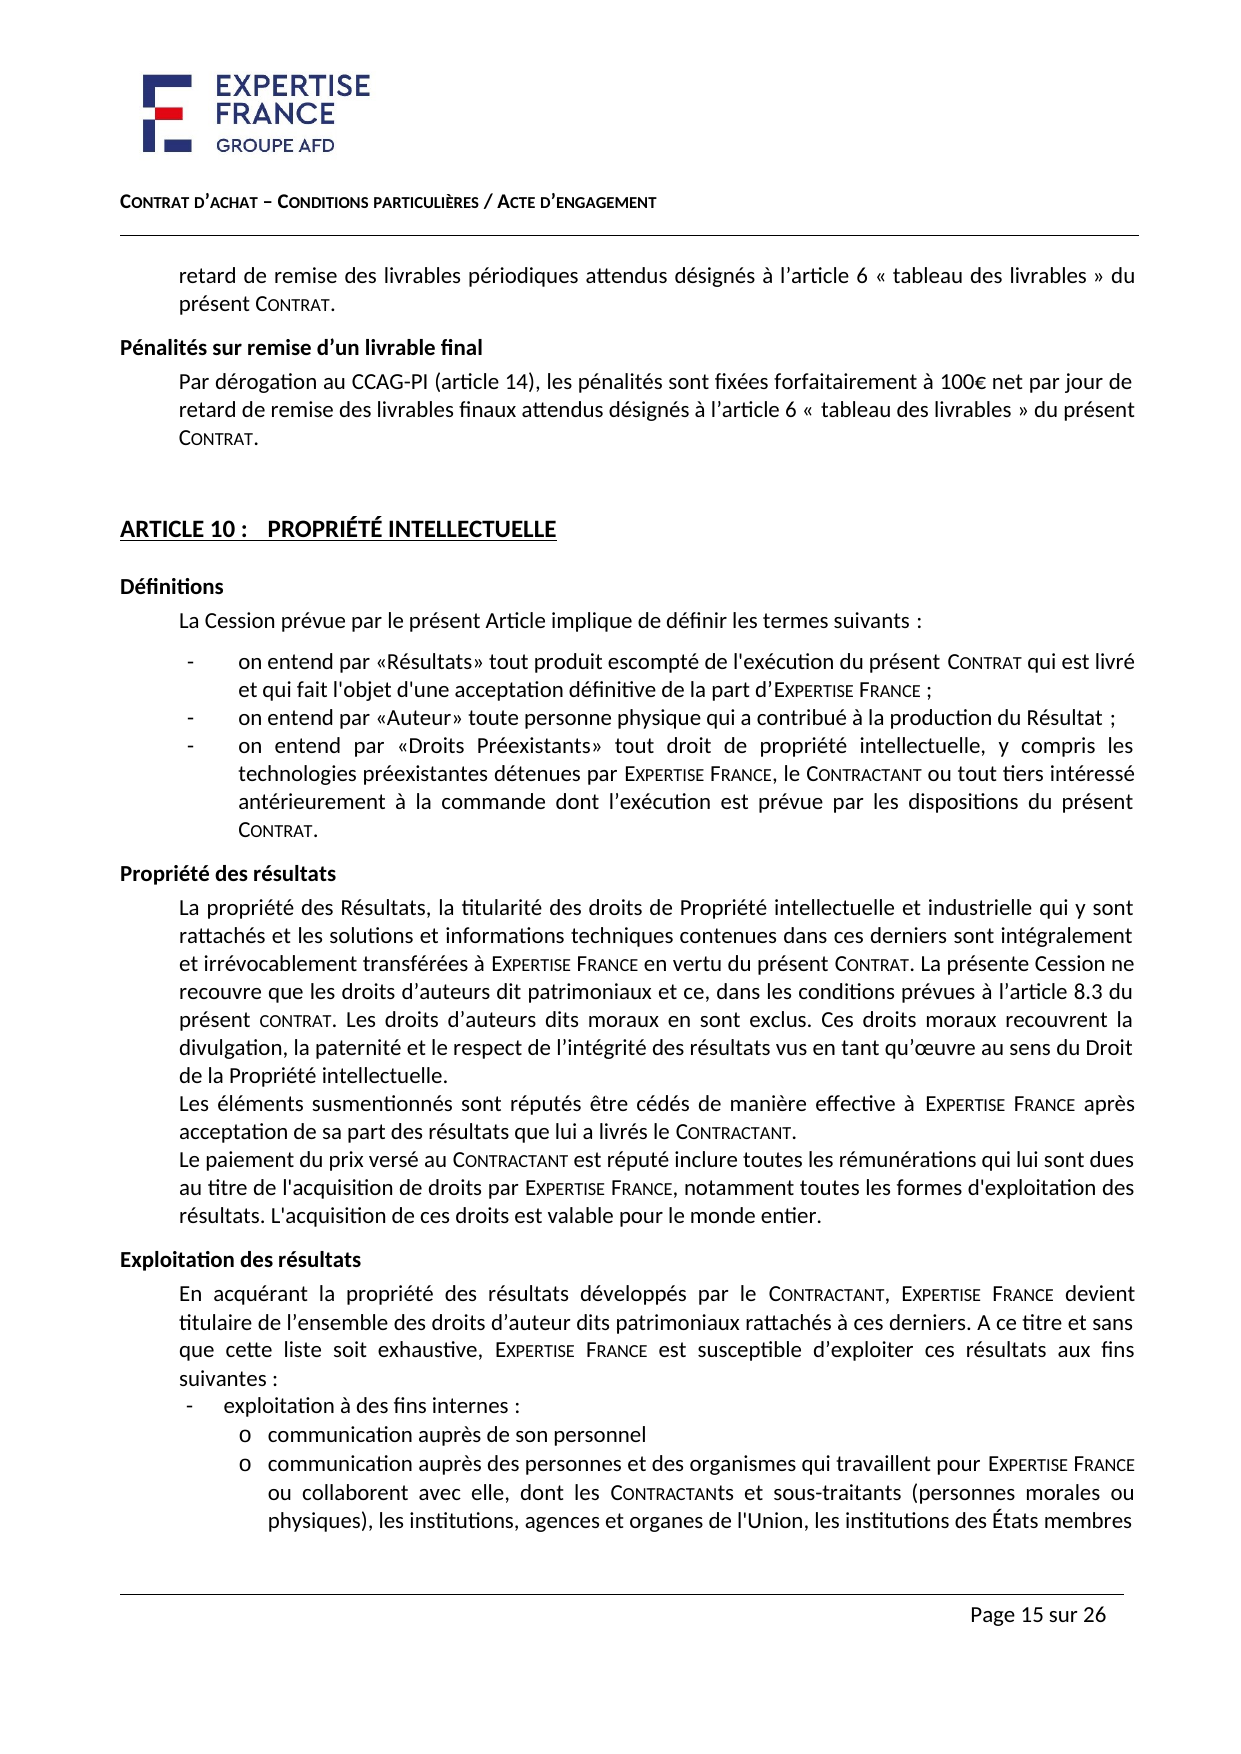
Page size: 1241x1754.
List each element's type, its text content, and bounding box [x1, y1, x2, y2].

subtitle Définitions [120, 569, 1135, 600]
list on entend par «Auteur» toute personne physique qui a contribué à la production du Résultat ; [187, 703, 1135, 731]
list exploitation à des fins internes : [186, 1392, 1135, 1420]
text La Cession prévue par le présent Article implique de définir les termes suivants : [179, 607, 1135, 635]
list Par dérogation au CCAG-PI (article 14), les pénalités sont fixées forfaitairement à 100€ net par jour de retard de remise des livrables finaux attendus désignés à l’article 6 « tableau des livrables » du présent Contrat. [178, 367, 1135, 451]
subtitle Exploitation des résultats [120, 1242, 1135, 1273]
text La propriété des Résultats, la titularité des droits de Propriété intellectuelle et industrielle qui y sont rattachés et les solutions et informations techniques contenues dans ces derniers sont intégralement et irrévocablement transférées à Expertise France en vertu du présent Contrat. La présente Cession ne recouvre que les droits d’auteurs dit patrimoniaux et ce, dans les conditions prévues à l’article 8.3 du présent contrat. Les droits d’auteurs dits moraux en sont exclus. Ces droits moraux recouvrent la divulgation, la paternité et le respect de l’intégrité des résultats vus en tant qu’œuvre au sens du Droit de la Propriété intellectuelle. [179, 893, 1135, 1089]
picture [120, 41, 397, 183]
list communication auprès de son personnel [238, 1420, 1135, 1449]
list communication auprès des personnes et des organismes qui travaillent pour Expertise France ou collaborent avec elle, dont les Contractants et sous-traitants (personnes morales ou physiques), les institutions, agences et organes de l'Union, les institutions des États membres [238, 1449, 1135, 1534]
subtitle Pénalités sur remise d’un livrable final [120, 329, 1135, 361]
text Les éléments susmentionnés sont réputés être cédés de manière effective à Expertise France après acceptation de sa part des résultats que lui a livrés le Contractant. [179, 1089, 1135, 1146]
text En acquérant la propriété des résultats développés par le Contractant, Expertise France devient titulaire de l’ensemble des droits d’auteur dits patrimoniaux rattachés à ces derniers. A ce titre et sans que cette liste soit exhaustive, Expertise France est susceptible d’exploiter ces résultats aux fins suivantes : [179, 1279, 1135, 1392]
list propriÉtÉ intellectuelle [120, 514, 1135, 544]
list on entend par «Droits Préexistants» tout droit de propriété intellectuelle, y compris les technologies préexistantes détenues par Expertise France, le Contractant ou tout tiers intéressé antérieurement à la commande dont l’exécution est prévue par les dispositions du présent Contrat. [187, 731, 1135, 843]
text Le paiement du prix versé au Contractant est réputé inclure toutes les rémunérations qui lui sont dues au titre de l'acquisition de droits par Expertise France, notamment toutes les formes d'exploitation des résultats. L'acquisition de ces droits est valable pour le monde entier. [179, 1146, 1135, 1229]
list on entend par «Résultats» tout produit escompté de l'exécution du présent Contrat qui est livré et qui fait l'objet d'une acceptation définitive de la part d’Expertise France ; [187, 647, 1135, 703]
subtitle Propriété des résultats [120, 856, 1135, 887]
